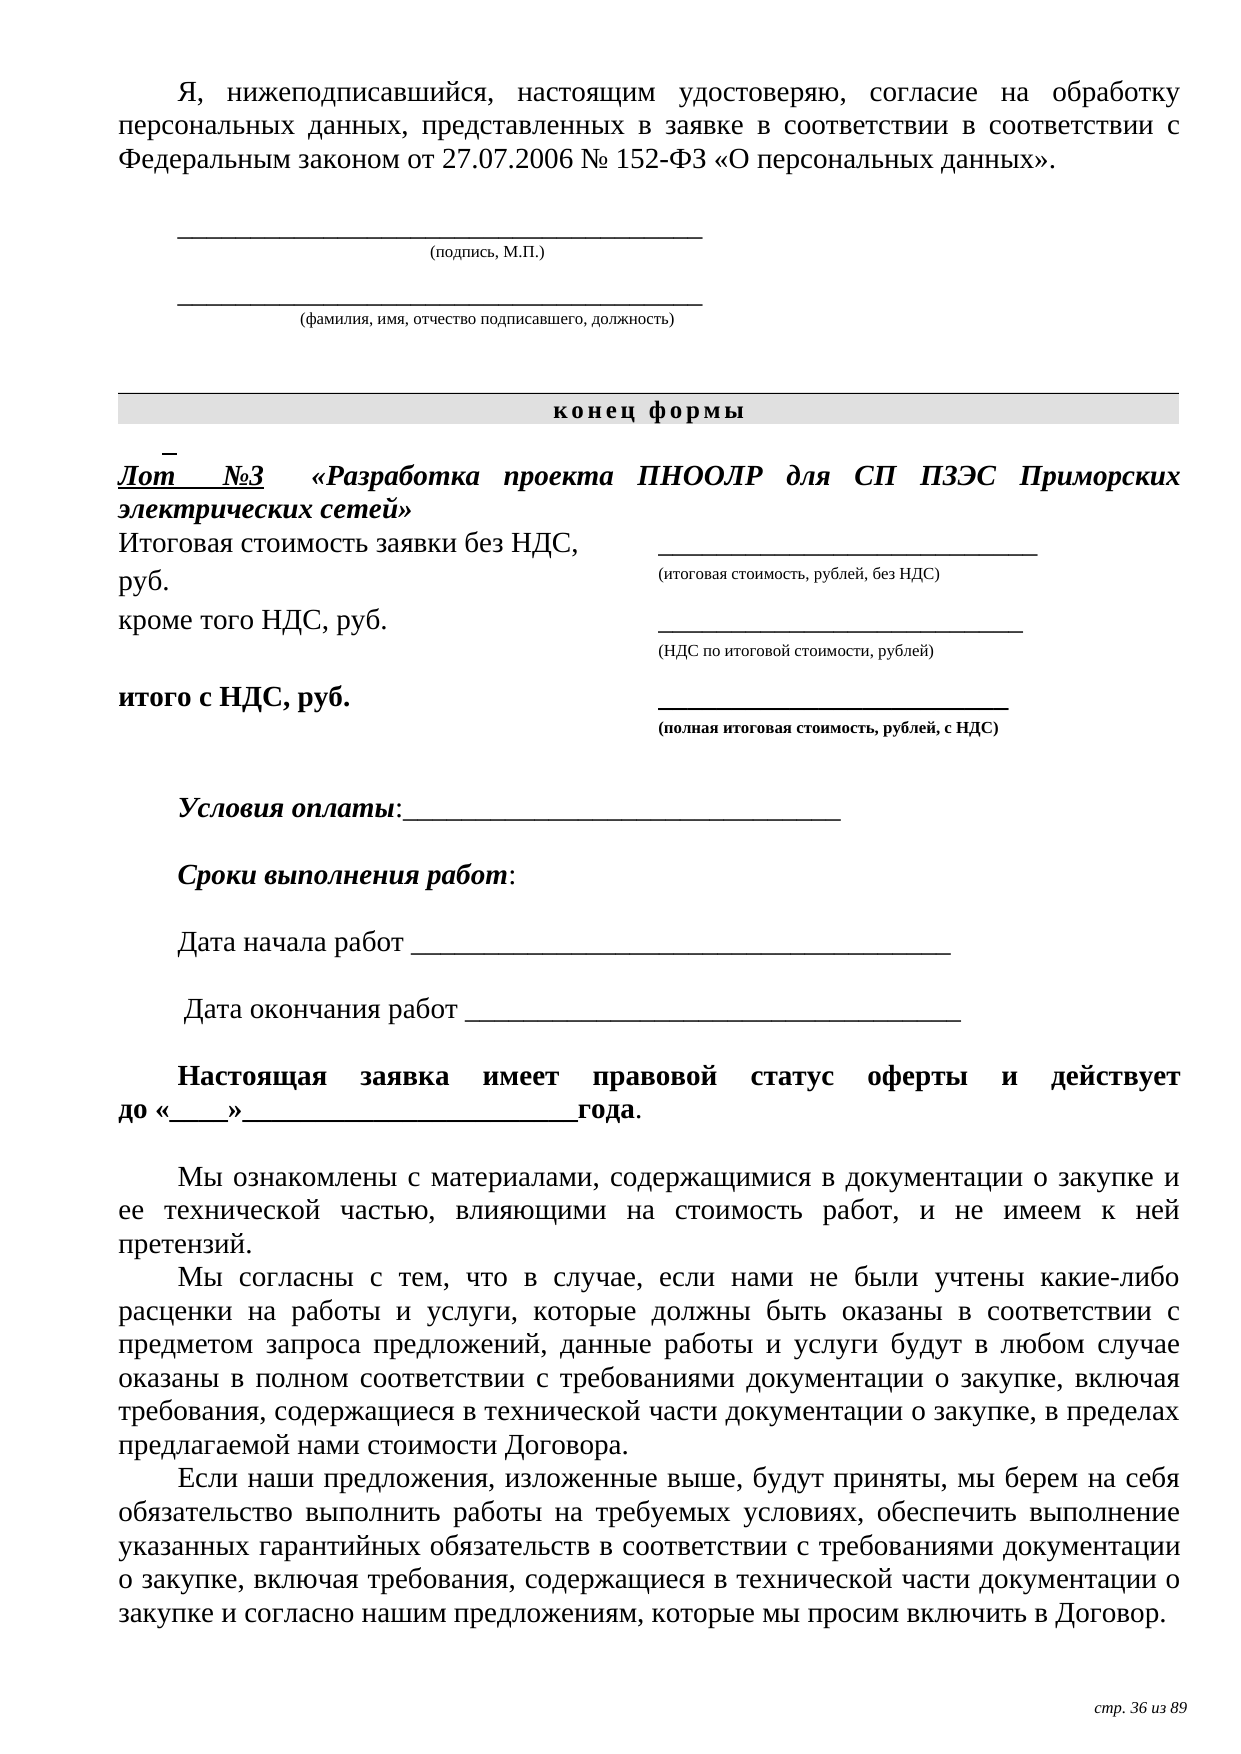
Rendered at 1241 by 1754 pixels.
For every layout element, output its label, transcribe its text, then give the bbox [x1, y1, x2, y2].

table_header __________________________ (итоговая стоимость, рублей, без НДС) [647, 525, 1187, 602]
text ____________________________________ [118, 275, 1181, 309]
text Настоящая заявка имеет правовой статус оферты и действует до «____»_______________________года. [118, 1058, 1181, 1125]
text (фамилия, имя, отчество подписавшего, должность) [118, 309, 797, 342]
text Мы ознакомлены с материалами, содержащимися в документации о закупке и ее технической частью, влияющими на стоимость работ, и не имеем к ней претензий. [118, 1159, 1181, 1259]
table_cell ________________________ (полная итоговая стоимость, рублей, с НДС) [647, 679, 1187, 756]
text Я, нижеподписавшийся, настоящим удостоверяю, согласие на обработку персональных данных, представленных в заявке в соответствии в соответствии с Федеральным законом от 27.07.2006 № 152-ФЗ «О персональных данных». [118, 74, 1181, 174]
text конец формы [118, 394, 1179, 424]
text Дата окончания работ __________________________________ [118, 991, 1181, 1024]
table_cell кроме того НДС, руб. [107, 602, 647, 679]
table_header Итоговая стоимость заявки без НДС, руб. [107, 525, 647, 602]
text Сроки выполнения работ: [118, 857, 1181, 890]
text (подпись, М.П.) [118, 242, 797, 275]
text Дата начала работ _____________________________________ [118, 924, 1181, 957]
table_cell _________________________ (НДС по итоговой стоимости, рублей) [647, 602, 1187, 679]
text Если наши предложения, изложенные выше, будут приняты, мы берем на себя обязательство выполнить работы на требуемых условиях, обеспечить выполнение указанных гарантийных обязательств в соответствии с требованиями документации о закупке, включая требования, содержащиеся в технической части документации о закупке и согласно нашим предложениям, которые мы просим включить в Договор. [118, 1461, 1181, 1628]
text ____________________________________ [118, 208, 1181, 242]
text Условия оплаты:______________________________ [118, 790, 1181, 823]
text Мы согласны с тем, что в случае, если нами не были учтены какие-либо расценки на работы и услуги, которые должны быть оказаны в соответствии с предметом запроса предложений, данные работы и услуги будут в любом случае оказаны в полном соответствии с требованиями документации о закупке, включая требования, содержащиеся в технической части документации о закупке, в пределах предлагаемой нами стоимости Договора. [118, 1259, 1181, 1461]
text Лот №3 «Разработка проекта ПНООЛР для СП ПЗЭС Приморских электрических сетей» [118, 458, 1181, 525]
table_cell итого с НДС, руб. [107, 679, 647, 756]
